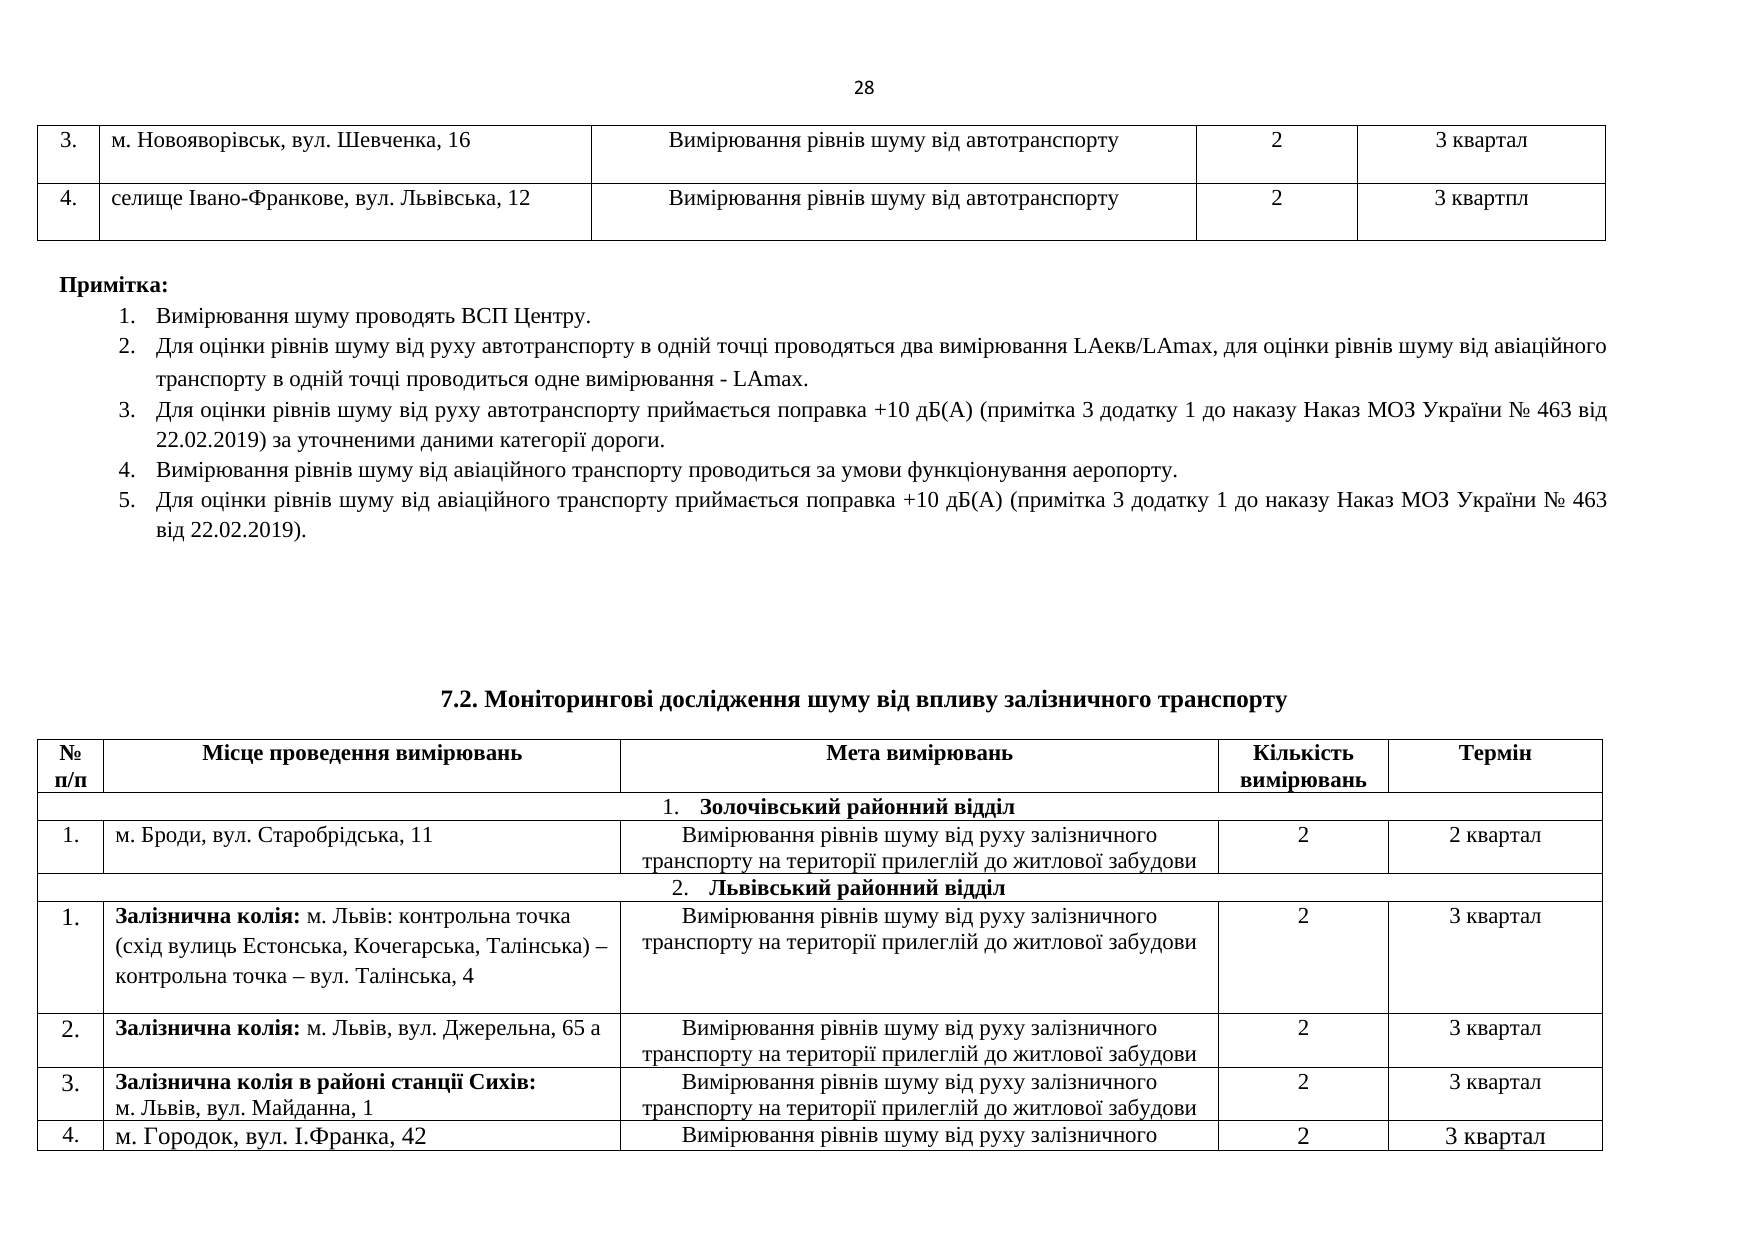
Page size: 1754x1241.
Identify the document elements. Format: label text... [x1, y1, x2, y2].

table_cell 2 [1219, 902, 1388, 1013]
table_header № п/п [38, 740, 103, 792]
table_cell 2 [1219, 1068, 1388, 1120]
table_cell 3. [38, 126, 99, 182]
table_cell 2 [1219, 1121, 1388, 1150]
table_cell 4. [38, 184, 99, 240]
list Вимірювання шуму проводять ВСП Центру. [118, 302, 1669, 328]
list Вимірювання рівнів шуму від авіаційного транспорту проводиться за умови функціонування аеропорту. [118, 456, 1609, 482]
table_cell 2 [1197, 184, 1357, 240]
table_cell 3 квартал [1389, 1068, 1602, 1120]
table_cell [621, 1068, 1218, 1120]
text 7.2. Моніторингові дослідження шуму від впливу залізничного транспорту [59, 684, 1669, 713]
table_cell Вимірювання рівнів шуму від руху залізничного транспорту на території прилеглій до житлової забудови [621, 821, 1218, 873]
table_cell м. Броди, вул. Старобрідська, 11 [104, 821, 620, 873]
table_cell 1. [38, 902, 103, 1013]
list Для оцінки рівнів шуму від руху автотранспорту приймається поправка +10 дБ(А) (примітка 3 додатку 1 до наказу Наказ МОЗ України № 463 від 22.02.2019) за уточненими даними категорії дороги. [118, 396, 1609, 452]
table_cell Залізнична колія: м. Львів, вул. Джерельна, 65 а [104, 1014, 620, 1067]
table_cell 4. [38, 1121, 103, 1150]
table_cell Львівський районний відділ [38, 874, 1602, 901]
table_cell 2 квартал [1389, 821, 1602, 873]
text Примітка: [59, 272, 1669, 298]
table_cell 3 квартал [1389, 1014, 1602, 1067]
table_header Місце проведення вимірювань [104, 740, 620, 792]
table_cell 3. [38, 1068, 103, 1120]
table_cell Залізнична колія в районі станції Сихів: м. Львів, вул. Майданна, 1 [104, 1068, 620, 1120]
table_header Кількість вимірювань [1219, 740, 1388, 792]
table_cell м. Новояворівськ, вул. Шевченка, 16 [100, 126, 591, 182]
table_cell 2. [38, 1014, 103, 1067]
table_cell Залізнична колія: м. Львів: контрольна точка (схід вулиць Естонська, Кочегарська, Талінська) – контрольна точка – вул. Талінська, 4 [104, 902, 620, 1013]
table_cell 3 квартал [1389, 1121, 1602, 1150]
table_cell Золочівський районний відділ [38, 793, 1602, 819]
table_header Мета вимірювань [621, 740, 1218, 792]
list Для оцінки рівнів шуму від авіаційного транспорту приймається поправка +10 дБ(А) (примітка 3 додатку 1 до наказу Наказ МОЗ України № 463 від 22.02.2019). [118, 486, 1609, 543]
table_cell Вимірювання рівнів шуму від руху залізничного транспорту на території прилеглій до житлової забудови [621, 902, 1218, 1013]
table_cell 2 [1219, 1014, 1388, 1067]
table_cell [104, 1121, 620, 1150]
table_cell 3 квартал [1389, 902, 1602, 1013]
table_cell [592, 184, 1196, 240]
list Для оцінки рівнів шуму від руху автотранспорту в одній точці проводяться два вимірювання LAекв/LAmax, для оцінки рівнів шуму від авіаційного транспорту в одній точці проводиться одне вимірювання - LAmax. [118, 332, 1609, 391]
table_cell Вимірювання рівнів шуму від руху залізничного транспорту на території прилеглій до житлової забудови [621, 1014, 1218, 1067]
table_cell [592, 126, 1196, 182]
table_cell 3 квартпл [1358, 184, 1605, 240]
table_cell 2 [1197, 126, 1357, 182]
table_cell 2 [1219, 821, 1388, 873]
table_header Термін [1389, 740, 1602, 792]
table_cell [621, 1121, 1218, 1150]
table_cell 1. [38, 821, 103, 873]
table_cell 3 квартал [1358, 126, 1605, 182]
table_cell селище Івано-Франкове, вул. Львівська, 12 [100, 184, 591, 240]
